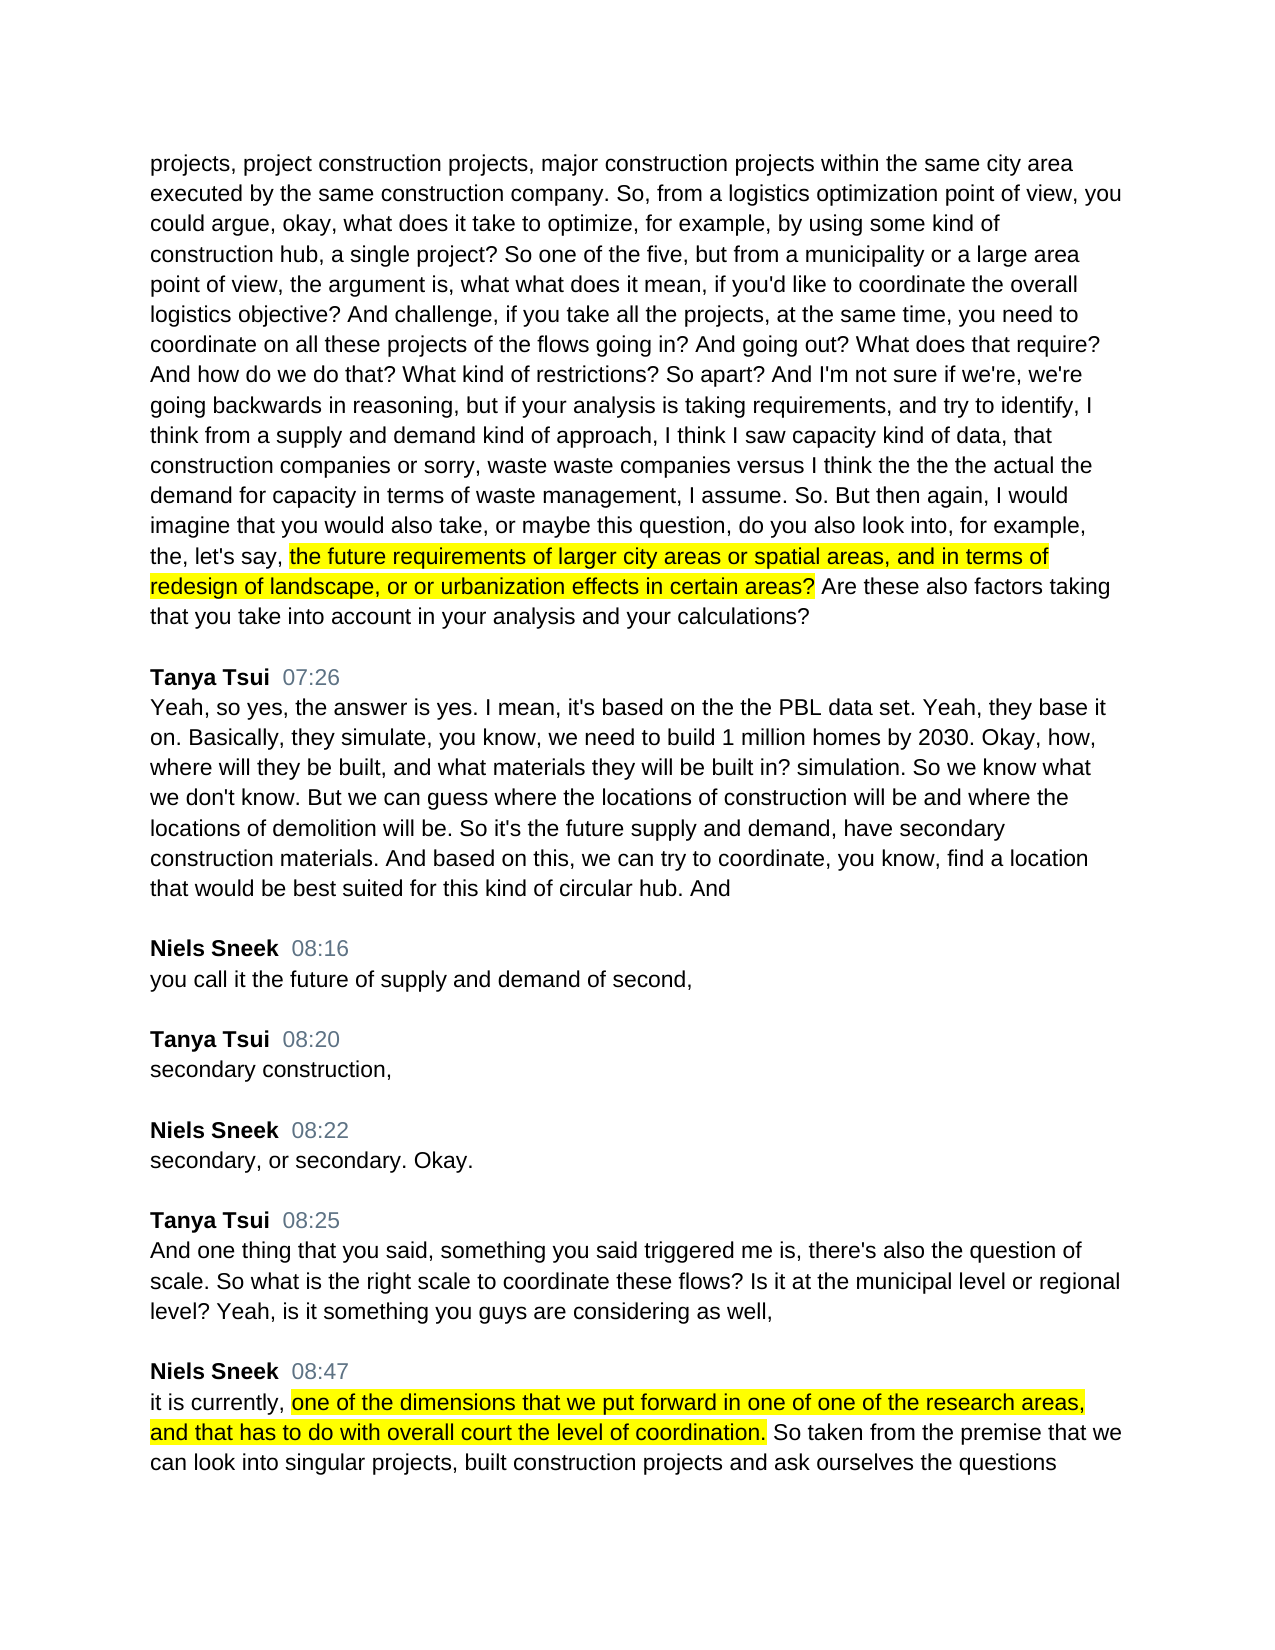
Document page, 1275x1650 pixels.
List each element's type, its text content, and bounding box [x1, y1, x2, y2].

text Tanya Tsui 07:26 [150, 663, 1125, 690]
text And one thing that you said, something you said triggered me is, there's also the question of scale. So what is the right scale to coordinate these flows? Is it at the municipal level or regional level? Yeah, is it something you guys are considering as well, [150, 1237, 1125, 1324]
text secondary construction, [150, 1056, 1125, 1083]
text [150, 150, 1125, 629]
text Tanya Tsui 08:25 [150, 1207, 1125, 1234]
text Niels Sneek 08:16 [150, 935, 1125, 962]
text Niels Sneek 08:47 [150, 1358, 1125, 1385]
text Niels Sneek 08:22 [150, 1117, 1125, 1143]
text secondary, or secondary. Okay. [150, 1147, 1125, 1173]
text you call it the future of supply and demand of second, [150, 966, 1125, 992]
text Yeah, so yes, the answer is yes. I mean, it's based on the the PBL data set. Yeah, they base it on. Basically, they simulate, you know, we need to build 1 million homes by 2030. Okay, how, where will they be built, and what materials they will be built in? simulation. So we know what we don't know. But we can guess where the locations of construction will be and where the locations of demolition will be. So it's the future supply and demand, have secondary construction materials. And based on this, we can try to coordinate, you know, find a location that would be best suited for this kind of circular hub. And [150, 694, 1125, 901]
text Tanya Tsui 08:20 [150, 1026, 1125, 1052]
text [150, 1388, 1125, 1475]
